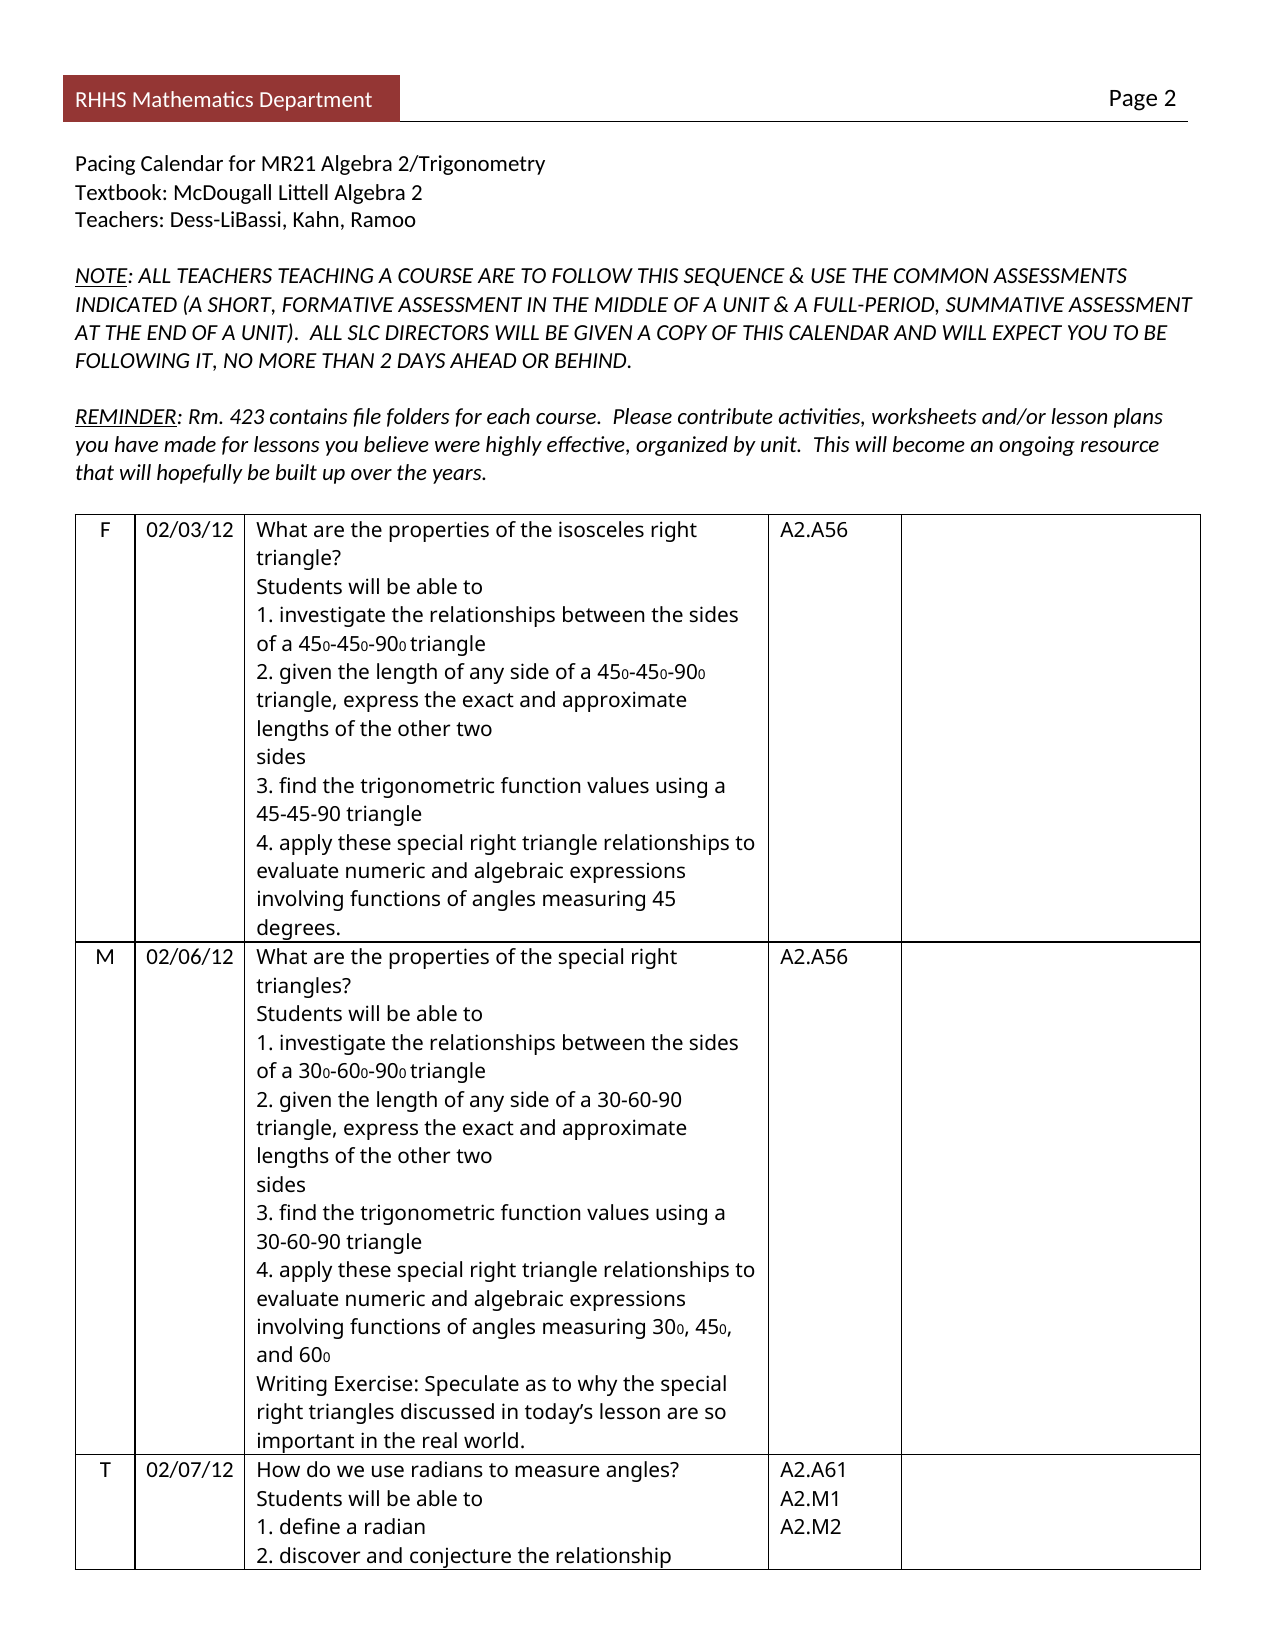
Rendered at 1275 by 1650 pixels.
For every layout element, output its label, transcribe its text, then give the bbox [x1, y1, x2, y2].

table_cell 02/07/12 [136, 1455, 244, 1569]
table_cell A2.A61 A2.M1 A2.M2 [769, 1455, 901, 1569]
table_cell A2.A56 [769, 943, 901, 1454]
table_cell How do we use radians to measure angles? Students will be able to 1. define a radian 2. discover and conjecture the relationship between degree measure and radian measure 3. convert radian measure into degree measure and vice versa 4. evaluate expressions involving trig functions whose angles are given in radians [245, 1455, 768, 1569]
table_cell T [76, 1455, 134, 1569]
table_cell 02/06/12 [136, 943, 244, 1454]
table_cell [902, 1455, 1200, 1569]
table_cell 02/03/12 [136, 515, 244, 941]
table_cell A2.A56 [769, 515, 901, 941]
table_cell [902, 943, 1200, 1454]
table_cell What are the properties of the isosceles right triangle? Students will be able to 1. investigate the relationships between the sides of a 450-450-900 triangle 2. given the length of any side of a 450-450-900 triangle, express the exact and approximate lengths of the other two sides 3. find the trigonometric function values using a 45-45-90 triangle 4. apply these special right triangle relationships to evaluate numeric and algebraic expressions involving functions of angles measuring 45 degrees. [245, 515, 768, 941]
table_cell What are the properties of the special right triangles? Students will be able to 1. investigate the relationships between the sides of a 300-600-900 triangle 2. given the length of any side of a 30-60-90 triangle, express the exact and approximate lengths of the other two sides 3. find the trigonometric function values using a 30-60-90 triangle 4. apply these special right triangle relationships to evaluate numeric and algebraic expressions involving functions of angles measuring 300, 450, and 600 Writing Exercise: Speculate as to why the special right triangles discussed in today’s lesson are so important in the real world. [245, 943, 768, 1454]
table_cell [902, 515, 1200, 941]
table_cell F [76, 515, 134, 941]
table_cell M [76, 943, 134, 1454]
